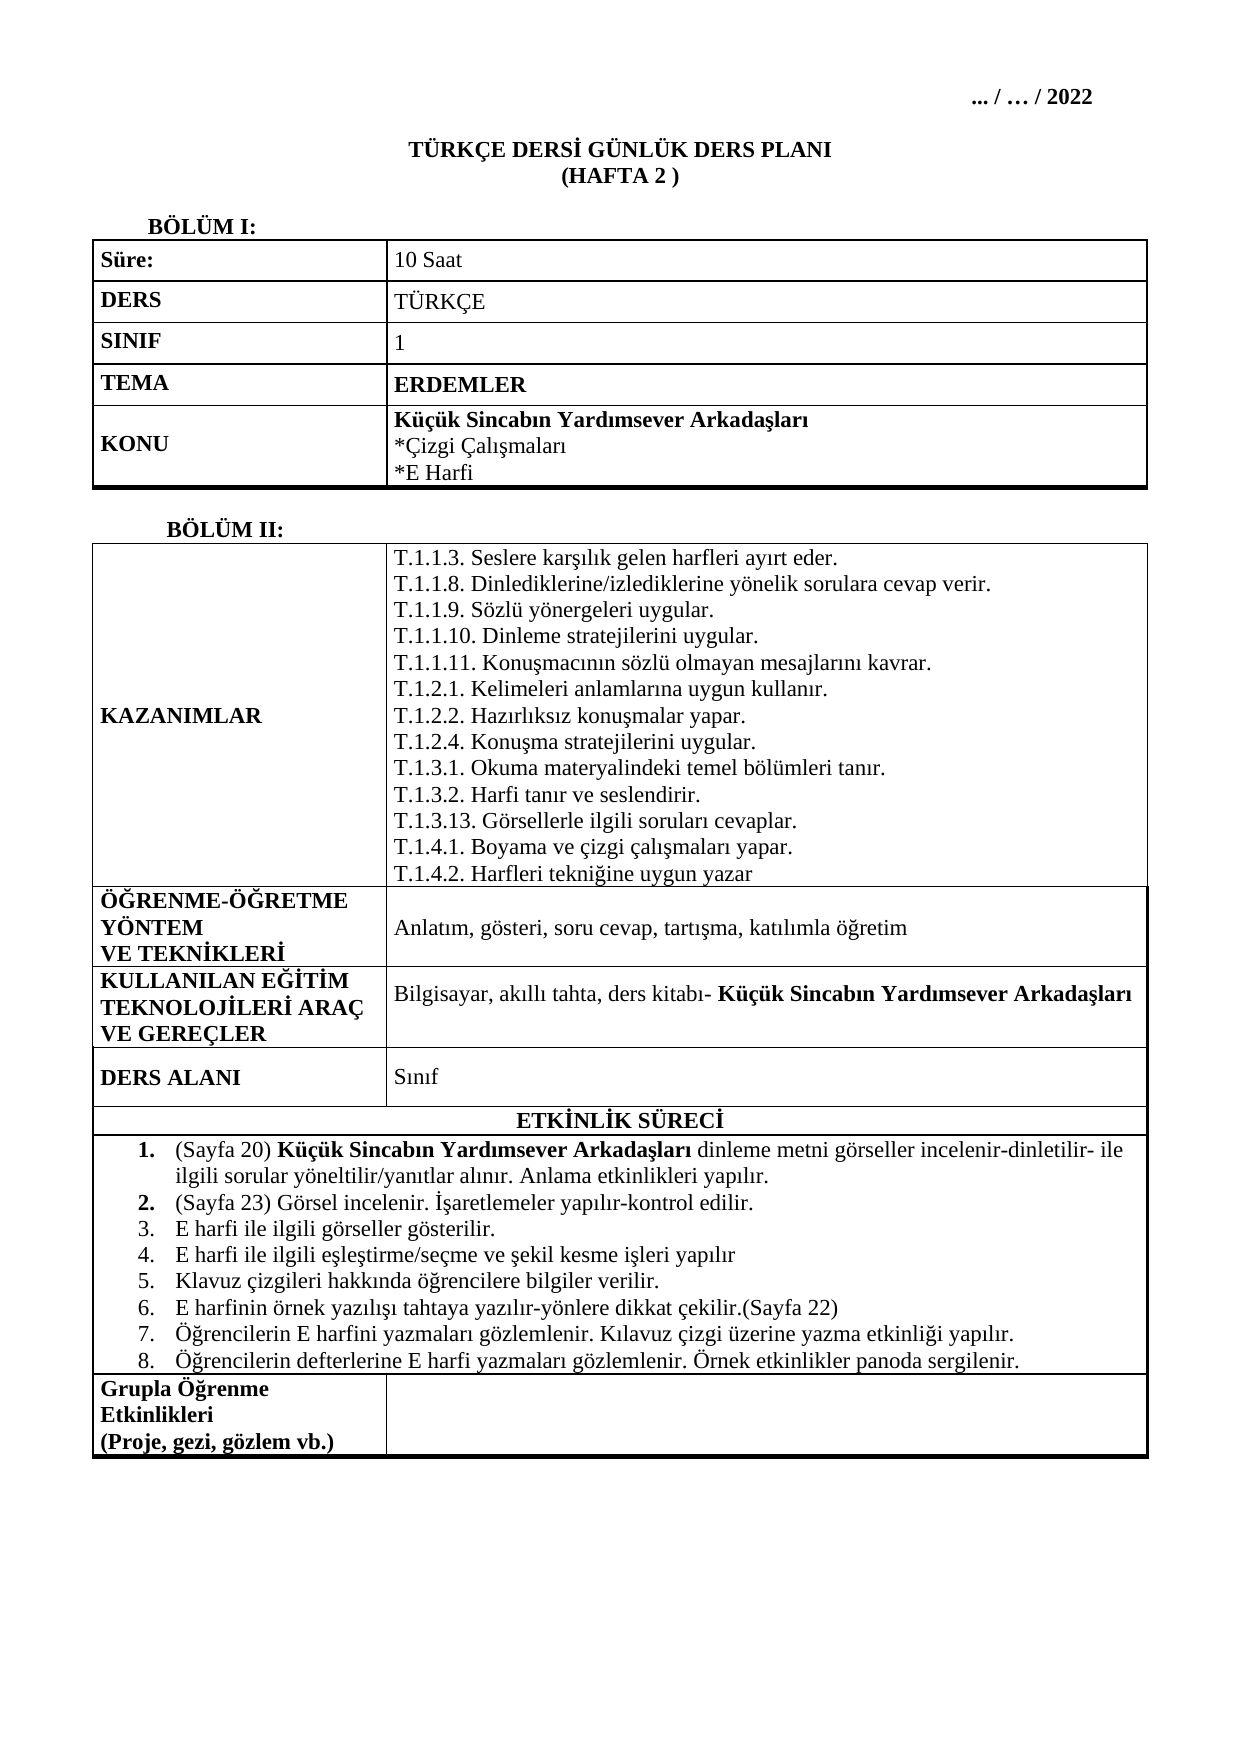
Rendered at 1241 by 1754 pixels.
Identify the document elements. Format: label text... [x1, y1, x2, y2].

table_header 10 Saat [388, 241, 1146, 280]
table_cell TEMA [94, 365, 386, 404]
text ... / … / 2022 [148, 83, 1093, 109]
table_cell Anlatım, gösteri, soru cevap, tartışma, katılımla öğretim [387, 887, 1146, 966]
table_cell ÖĞRENME-ÖĞRETME YÖNTEM VE TEKNİKLERİ [93, 887, 386, 966]
table_cell ETKİNLİK SÜRECİ [94, 1107, 1146, 1134]
table_cell KULLANILAN EĞİTİM TEKNOLOJİLERİ ARAÇ VE GEREÇLER [93, 967, 386, 1046]
table_cell Bilgisayar, akıllı tahta, ders kitabı- Küçük Sincabın Yardımsever Arkadaşları [387, 967, 1146, 1046]
table_cell TÜRKÇE [388, 282, 1146, 322]
table_cell DERS ALANI [94, 1048, 386, 1106]
table_cell ERDEMLER [388, 365, 1146, 404]
table_header T.1.1.3. Seslere karşılık gelen harfleri ayırt eder. T.1.1.8. Dinlediklerine/izlediklerine yönelik sorulara cevap verir. T.1.1.9. Sözlü yönergeleri uygular. T.1.1.10. Dinleme stratejilerini uygular. T.1.1.11. Konuşmacının sözlü olmayan mesajlarını kavrar. T.1.2.1. Kelimeleri anlamlarına uygun kullanır. T.1.2.2. Hazırlıksız konuşmalar yapar. T.1.2.4. Konuşma stratejilerini uygular. T.1.3.1. Okuma materyalindeki temel bölümleri tanır. T.1.3.2. Harfi tanır ve seslendirir. T.1.3.13. Görsellerle ilgili soruları cevaplar. T.1.4.1. Boyama ve çizgi çalışmaları yapar. T.1.4.2. Harfleri tekniğine uygun yazar [387, 544, 1147, 886]
table_cell Grupla Öğrenme Etkinlikleri (Proje, gezi, gözlem vb.) [94, 1375, 386, 1454]
table_header Süre: [94, 241, 386, 280]
text BÖLÜM I: [148, 213, 1093, 239]
text BÖLÜM II: [148, 516, 1093, 542]
text TÜRKÇE DERSİ GÜNLÜK DERS PLANI [148, 136, 1093, 162]
table_cell Sınıf [387, 1048, 1146, 1106]
table_cell SINIF [94, 323, 386, 363]
table_cell Küçük Sincabın Yardımsever Arkadaşları *Çizgi Çalışmaları *E Harfi [388, 406, 1146, 485]
table_cell [387, 1375, 1146, 1454]
table_cell 1 [388, 323, 1146, 363]
text (HAFTA 2 ) [148, 162, 1093, 189]
table_header KAZANIMLAR [93, 544, 386, 886]
table_cell DERS [94, 282, 386, 322]
table_cell (Sayfa 20) Küçük Sincabın Yardımsever Arkadaşları dinleme metni görseller incelenir-dinletilir- ile ilgili sorular yöneltilir/yanıtlar alınır. Anlama etkinlikleri yapılır. (Sayfa 23) Görsel incelenir. İşaretlemeler yapılır-kontrol edilir. E harfi ile ilgili görseller gösterilir. E harfi ile ilgili eşleştirme/seçme ve şekil kesme işleri yapılır Klavuz çizgileri hakkında öğrencilere bilgiler verilir. E harfinin örnek yazılışı tahtaya yazılır-yönlere dikkat çekilir.(Sayfa 22) Öğrencilerin E harfini yazmaları gözlemlenir. Kılavuz çizgi üzerine yazma etkinliği yapılır. Öğrencilerin defterlerine E harfi yazmaları gözlemlenir. Örnek etkinlikler panoda sergilenir. [94, 1136, 1146, 1373]
table_cell KONU [94, 406, 386, 485]
